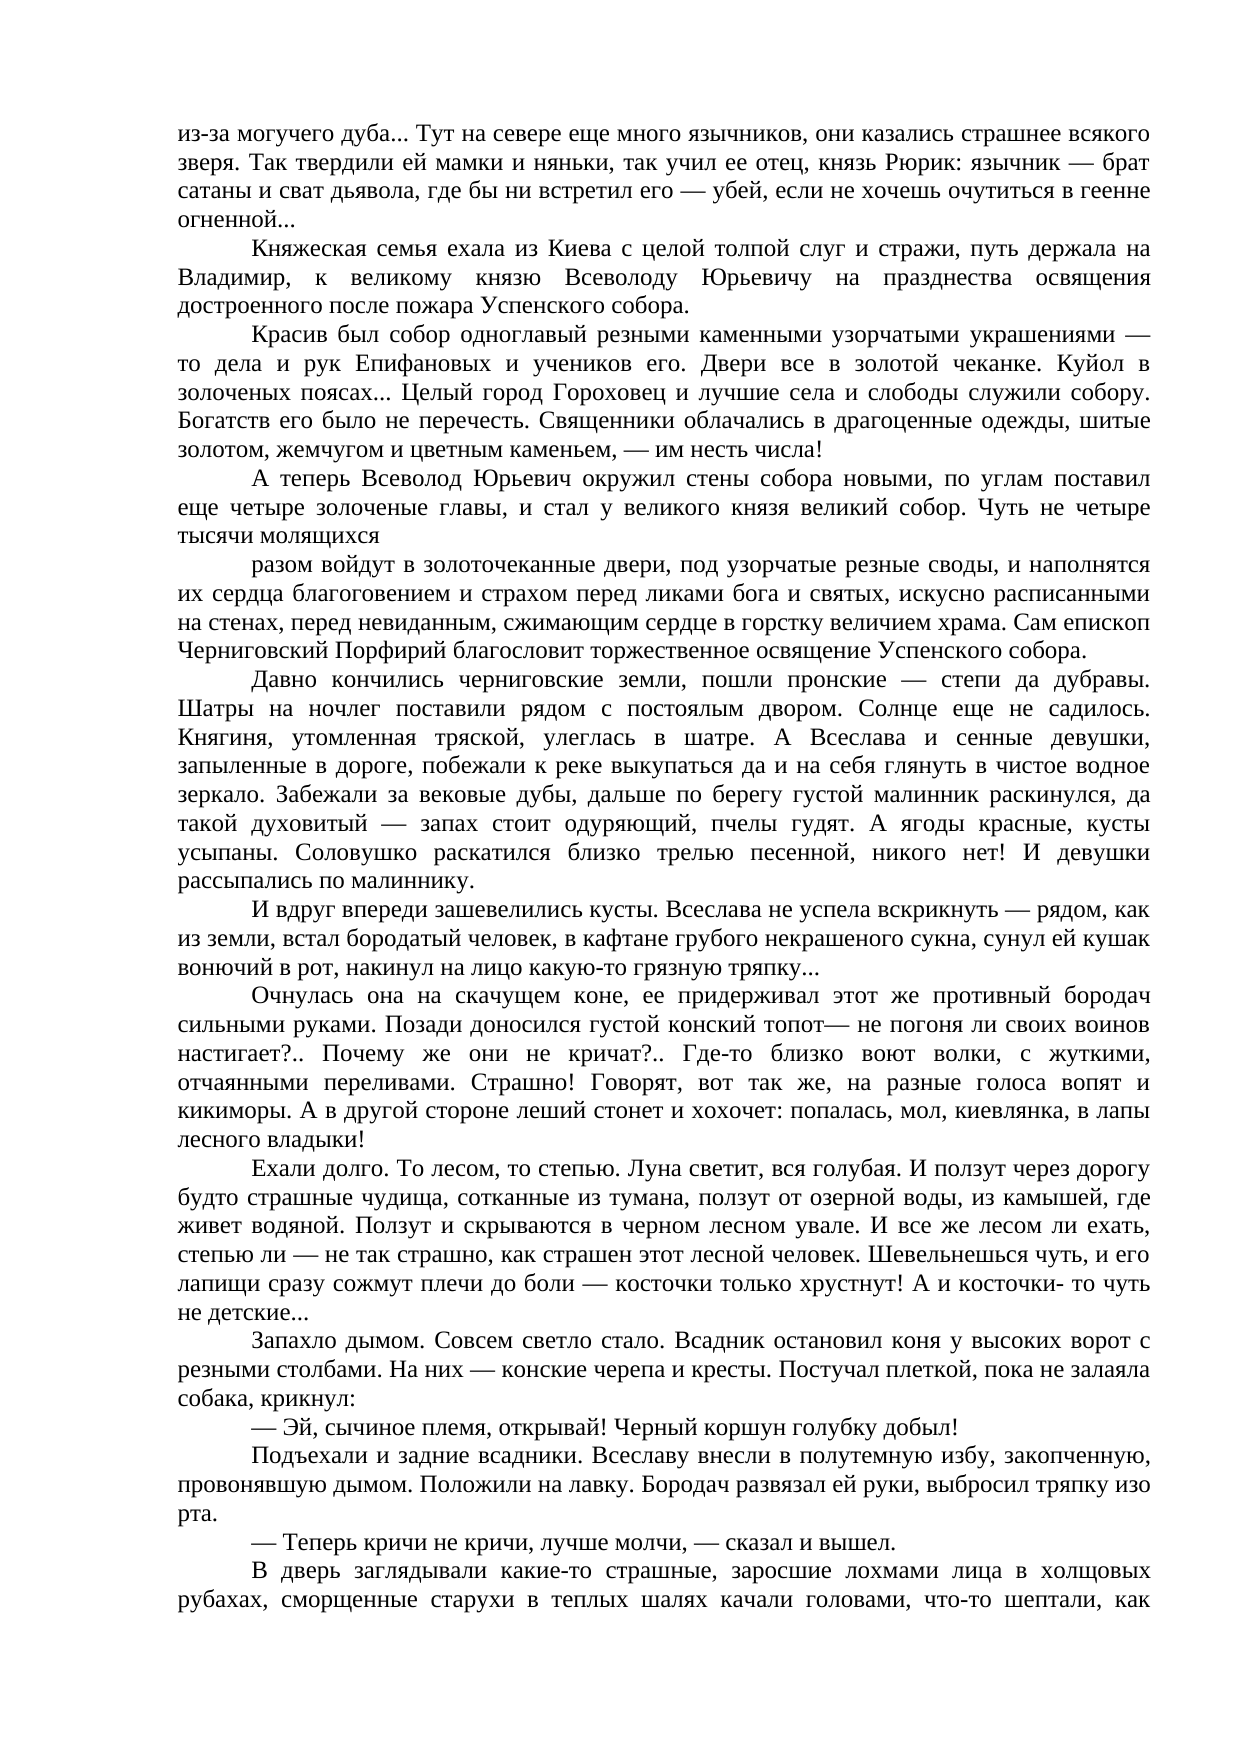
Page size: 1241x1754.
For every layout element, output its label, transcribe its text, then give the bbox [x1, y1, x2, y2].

text Запахло дымом. Совсем светло стало. Всадник остановил коня у высоких ворот с резными столбами. На них — конские черепа и кресты. Постучал плеткой, пока не залаяла собака, крикнул: [177, 1326, 1152, 1412]
text А теперь Всеволод Юрьевич окружил стены собора новыми, по углам поставил еще четыре золоченые главы, и стал у великого князя великий собор. Чуть не четыре тысячи молящихся [177, 463, 1152, 549]
text Подъехали и задние всадники. Всеславу внесли в полутемную избу, закопченную, провонявшую дымом. Положили на лавку. Бородач развязал ей руки, выбросил тряпку изо рта. [177, 1441, 1152, 1527]
text Очнулась она на скачущем коне, ее придерживал этот же противный бородач сильными руками. Позади доносился густой конский топот— не погоня ли своих воинов настигает?.. Почему же они не кричат?.. Где-то близко воют волки, с жуткими, отчаянными переливами. Страшно! Говорят, вот так же, на разные голоса вопят и кикиморы. А в другой стороне леший стонет и хохочет: попалась, мол, киевлянка, в лапы лесного владыки! [177, 981, 1152, 1153]
text — Эй, сычиное племя, открывай! Черный коршун голубку добыл! [177, 1412, 1152, 1441]
text И вдруг впереди зашевелились кусты. Всеслава не успела вскрикнуть — рядом, как из земли, встал бородатый человек, в кафтане грубого некрашеного сукна, сунул ей кушак вонючий в рот, накинул на лицо какую-то грязную тряпку... [177, 894, 1152, 981]
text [177, 118, 1152, 233]
text Княжеская семья ехала из Киева с целой толпой слуг и стражи, путь держала на Владимир, к великому князю Всеволоду Юрьевичу на празднества освящения достроенного после пожара Успенского собора. [177, 233, 1152, 319]
text Ехали долго. То лесом, то степью. Луна светит, вся голубая. И ползут через дорогу будто страшные чудища, сотканные из тумана, ползут от озерной воды, из камышей, где живет водяной. Ползут и скрываются в черном лесном увале. И все же лесом ли ехать, степью ли — не так страшно, как страшен этот лесной человек. Шевельнешься чуть, и его лапищи сразу сожмут плечи до боли — косточки только хрустнут! А и косточки- то чуть не детские... [177, 1153, 1152, 1326]
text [177, 1556, 1152, 1613]
text Давно кончились черниговские земли, пошли пронские — степи да дубравы. Шатры на ночлег поставили рядом с постоялым двором. Солнце еще не садилось. Княгиня, утомленная тряской, улеглась в шатре. А Всеслава и сенные девушки, запыленные в дороге, побежали к реке выкупаться да и на себя глянуть в чистое водное зеркало. Забежали за вековые дубы, дальше по берегу густой малинник раскинулся, да такой духовитый — запах стоит одуряющий, пчелы гудят. А ягоды красные, кусты усыпаны. Соловушко раскатился близко трелью песенной, никого нет! И девушки рассыпались по малиннику. [177, 664, 1152, 894]
text Красив был собор одноглавый резными каменными узорчатыми украшениями — то дела и рук Епифановых и учеников его. Двери все в золотой чеканке. Куйол в золоченых поясах... Целый город Гороховец и лучшие села и слободы служили собору. Богатств его было не перечесть. Священники облачались в драгоценные одежды, шитые золотом, жемчугом и цветным каменьем, — им несть числа! [177, 319, 1152, 463]
text разом войдут в золоточеканные двери, под узорчатые резные своды, и наполнятся их сердца благоговением и страхом перед ликами бога и святых, искусно расписанными на стенах, перед невиданным, сжимающим сердце в горстку величием храма. Сам епископ Черниговский Порфирий благословит торжественное освящение Успенского собора. [177, 549, 1152, 664]
text — Теперь кричи не кричи, лучше молчи, — сказал и вышел. [177, 1527, 1152, 1556]
